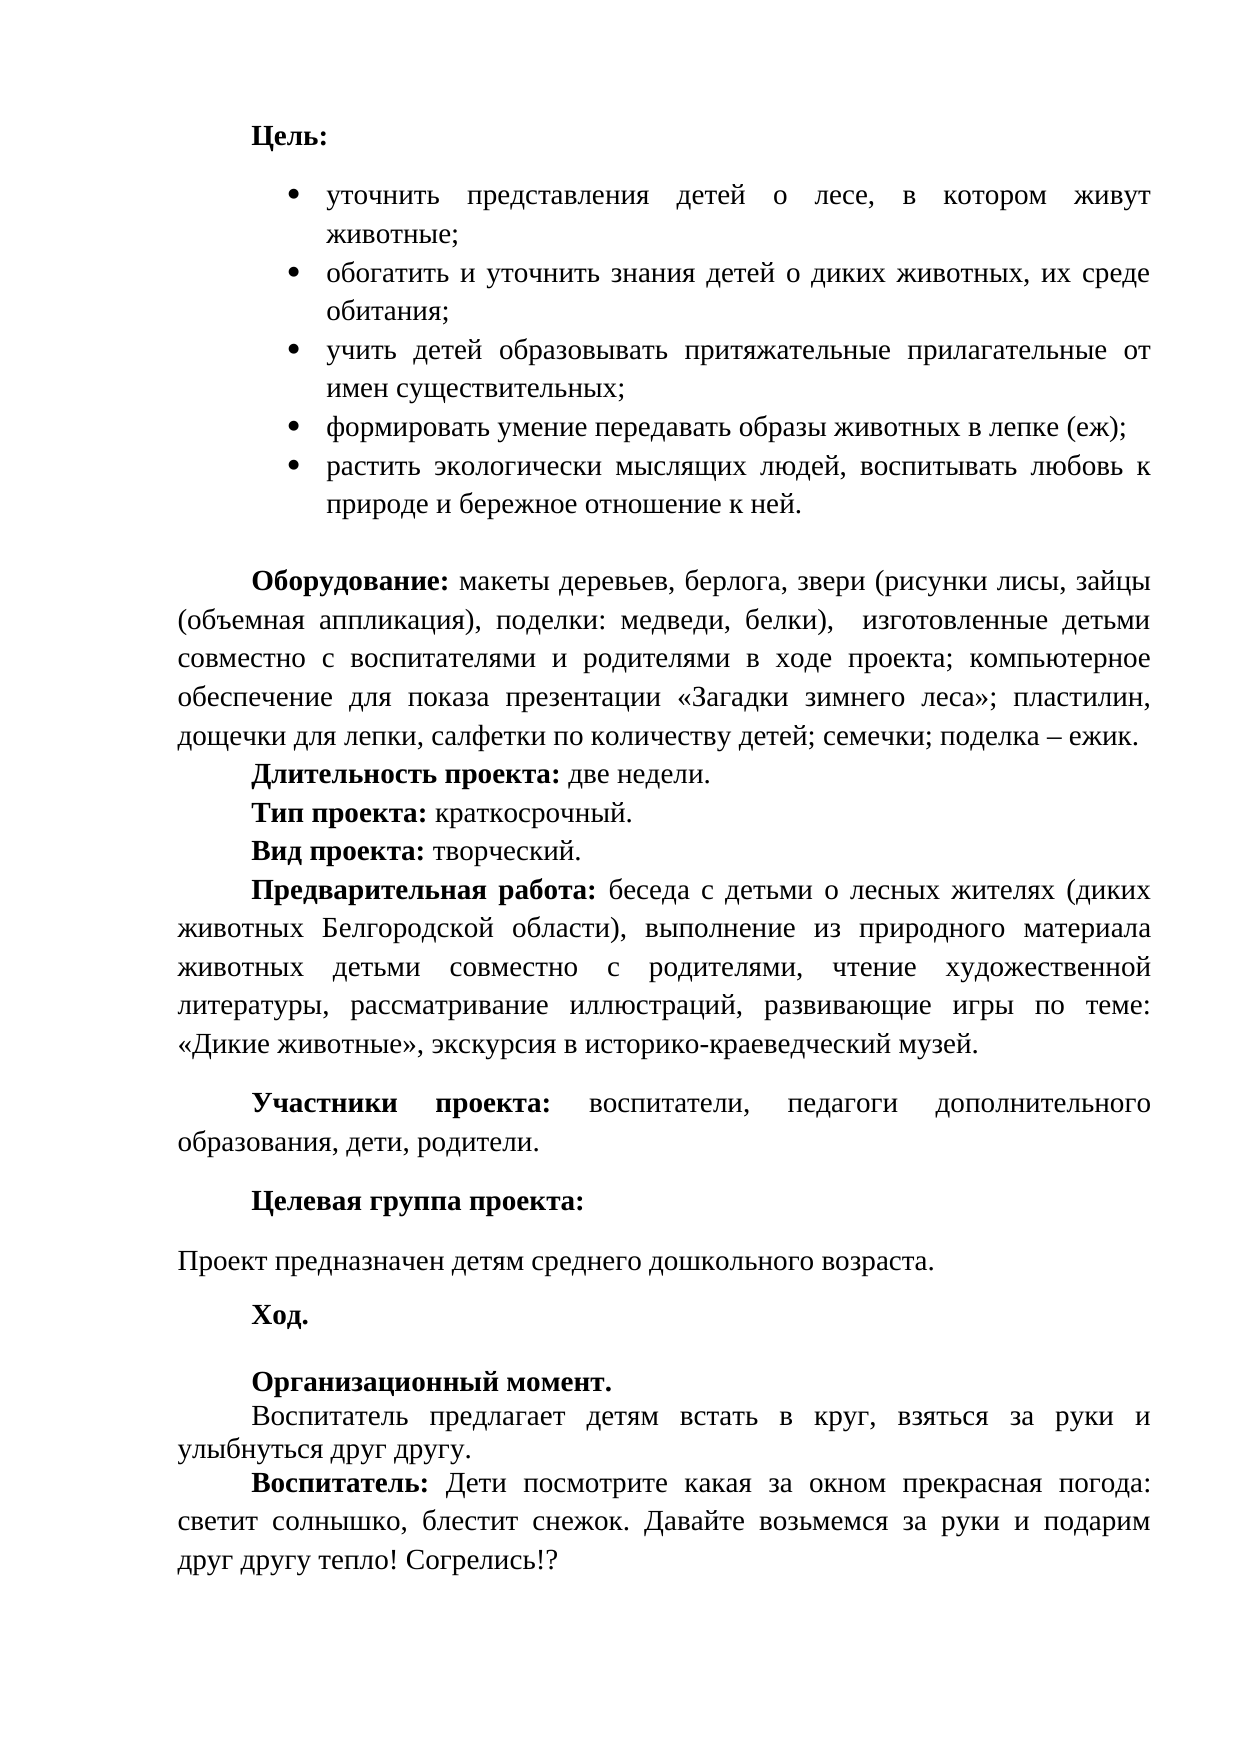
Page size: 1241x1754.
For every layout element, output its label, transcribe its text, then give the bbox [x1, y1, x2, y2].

text Проект предназначен детям среднего дошкольного возраста. [177, 1243, 1152, 1276]
list Оборудование: макеты деревьев, берлога, звери (рисунки лисы, зайцы (объемная аппликация), поделки: медведи, белки), изготовленные детьми совместно с воспитателями и родителями в ходе проекта; компьютерное обеспечение для показа презентации «Загадки зимнего леса»; пластилин, дощечки для лепки, салфетки по количеству детей; семечки; поделка – ежик. [177, 563, 1152, 751]
text Участники проекта: воспитатели, педагоги дополнительного образования, дети, родители. [177, 1085, 1152, 1157]
list Вид проекта: творческий. [177, 833, 1152, 867]
list Организационный момент. [177, 1364, 1152, 1398]
text Цель: [177, 118, 1152, 152]
list Воспитатель предлагает детям встать в круг, взяться за руки и улыбнуться друг другу. [177, 1398, 1152, 1465]
list растить экологически мыслящих людей, воспитывать любовь к природе и бережное отношение к ней. [288, 448, 1152, 520]
list Тип проекта: краткосрочный. [177, 795, 1152, 828]
text Целевая группа проекта: [177, 1183, 1152, 1217]
list Предварительная работа: беседа с детьми о лесных жителях (диких животных Белгородской области), выполнение из природного материала животных детьми совместно с родителями, чтение художественной литературы, рассматривание иллюстраций, развивающие игры по теме: «Дикие животные», экскурсия в историко-краеведческий музей. [177, 872, 1152, 1059]
list уточнить представления детей о лесе, в котором живут животные; [288, 177, 1152, 250]
list обогатить и уточнить знания детей о диких животных, их среде обитания; [288, 255, 1152, 327]
list формировать умение передавать образы животных в лепке (еж); [288, 409, 1152, 443]
list Длительность проекта: две недели. [177, 756, 1152, 790]
list учить детей образовывать притяжательные прилагательные от имен существительных; [288, 332, 1152, 404]
list Ход. [177, 1297, 1152, 1331]
list Воспитатель: Дети посмотрите какая за окном прекрасная погода: светит солнышко, блестит снежок. Давайте возьмемся за руки и подарим друг другу тепло! Согрелись!? [177, 1465, 1152, 1575]
